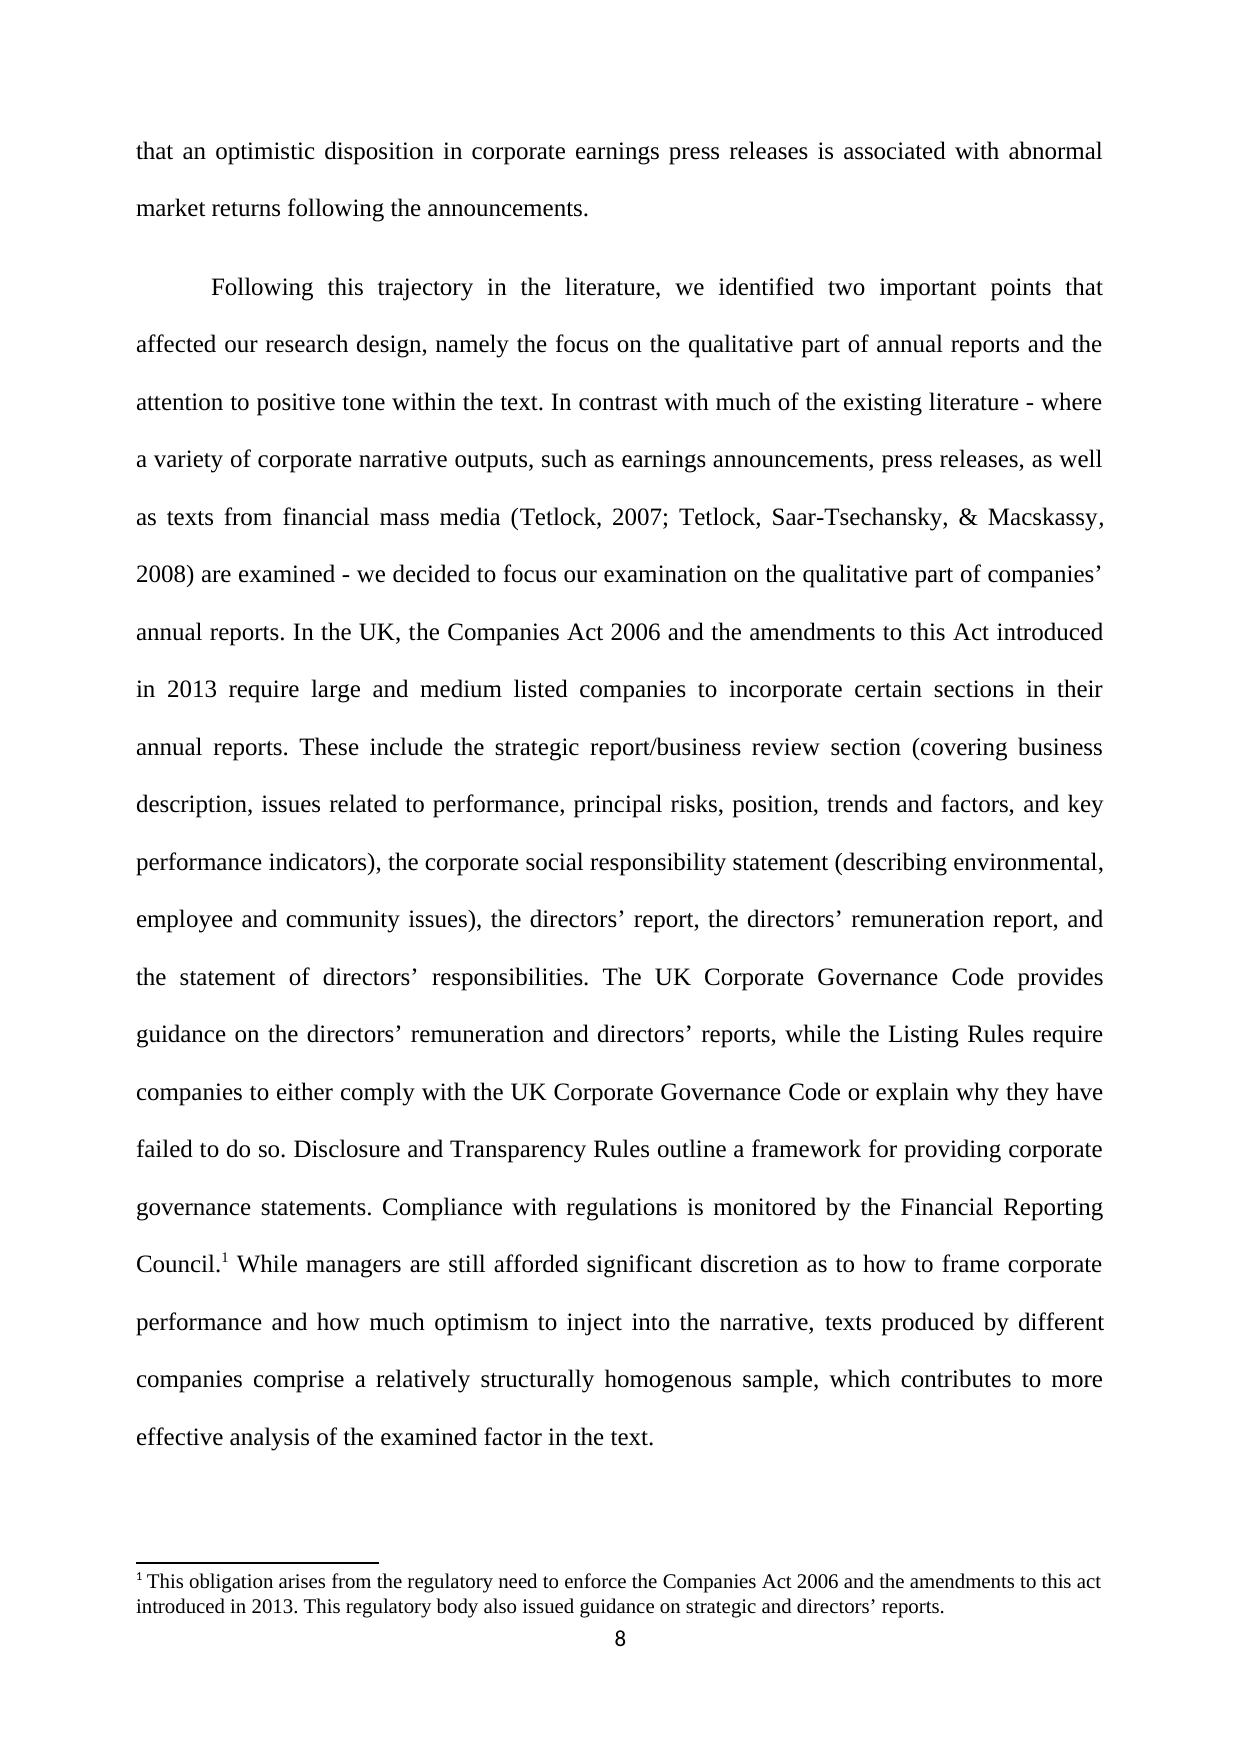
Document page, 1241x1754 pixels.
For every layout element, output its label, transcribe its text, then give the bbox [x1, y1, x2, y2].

text Following this trajectory in the literature, we identified two important points that affected our research design, namely the focus on the qualitative part of annual reports and the attention to positive tone within the text. In contrast with much of the existing literature - where a variety of corporate narrative outputs, such as earnings announcements, press releases, as well as texts from financial mass media (Tetlock, 2007; Tetlock, Saar-Tsechansky, & Macskassy, 2008) are examined - we decided to focus our examination on the qualitative part of companies’ annual reports. In the UK, the Companies Act 2006 and the amendments to this Act introduced in 2013 require large and medium listed companies to incorporate certain sections in their annual reports. These include the strategic report/business review section (covering business description, issues related to performance, principal risks, position, trends and factors, and key performance indicators), the corporate social responsibility statement (describing environmental, employee and community issues), the directors’ report, the directors’ remuneration report, and the statement of directors’ responsibilities. The UK Corporate Governance Code provides guidance on the directors’ remuneration and directors’ reports, while the Listing Rules require companies to either comply with the UK Corporate Governance Code or explain why they have failed to do so. Disclosure and Transparency Rules outline a framework for providing corporate governance statements. Compliance with regulations is monitored by the Financial Reporting Council. While managers are still afforded significant discretion as to how to frame corporate performance and how much optimism to inject into the narrative, texts produced by different companies comprise a relatively structurally homogenous sample, which contributes to more effective analysis of the examined factor in the text. [136, 272, 1104, 1450]
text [136, 136, 1104, 222]
